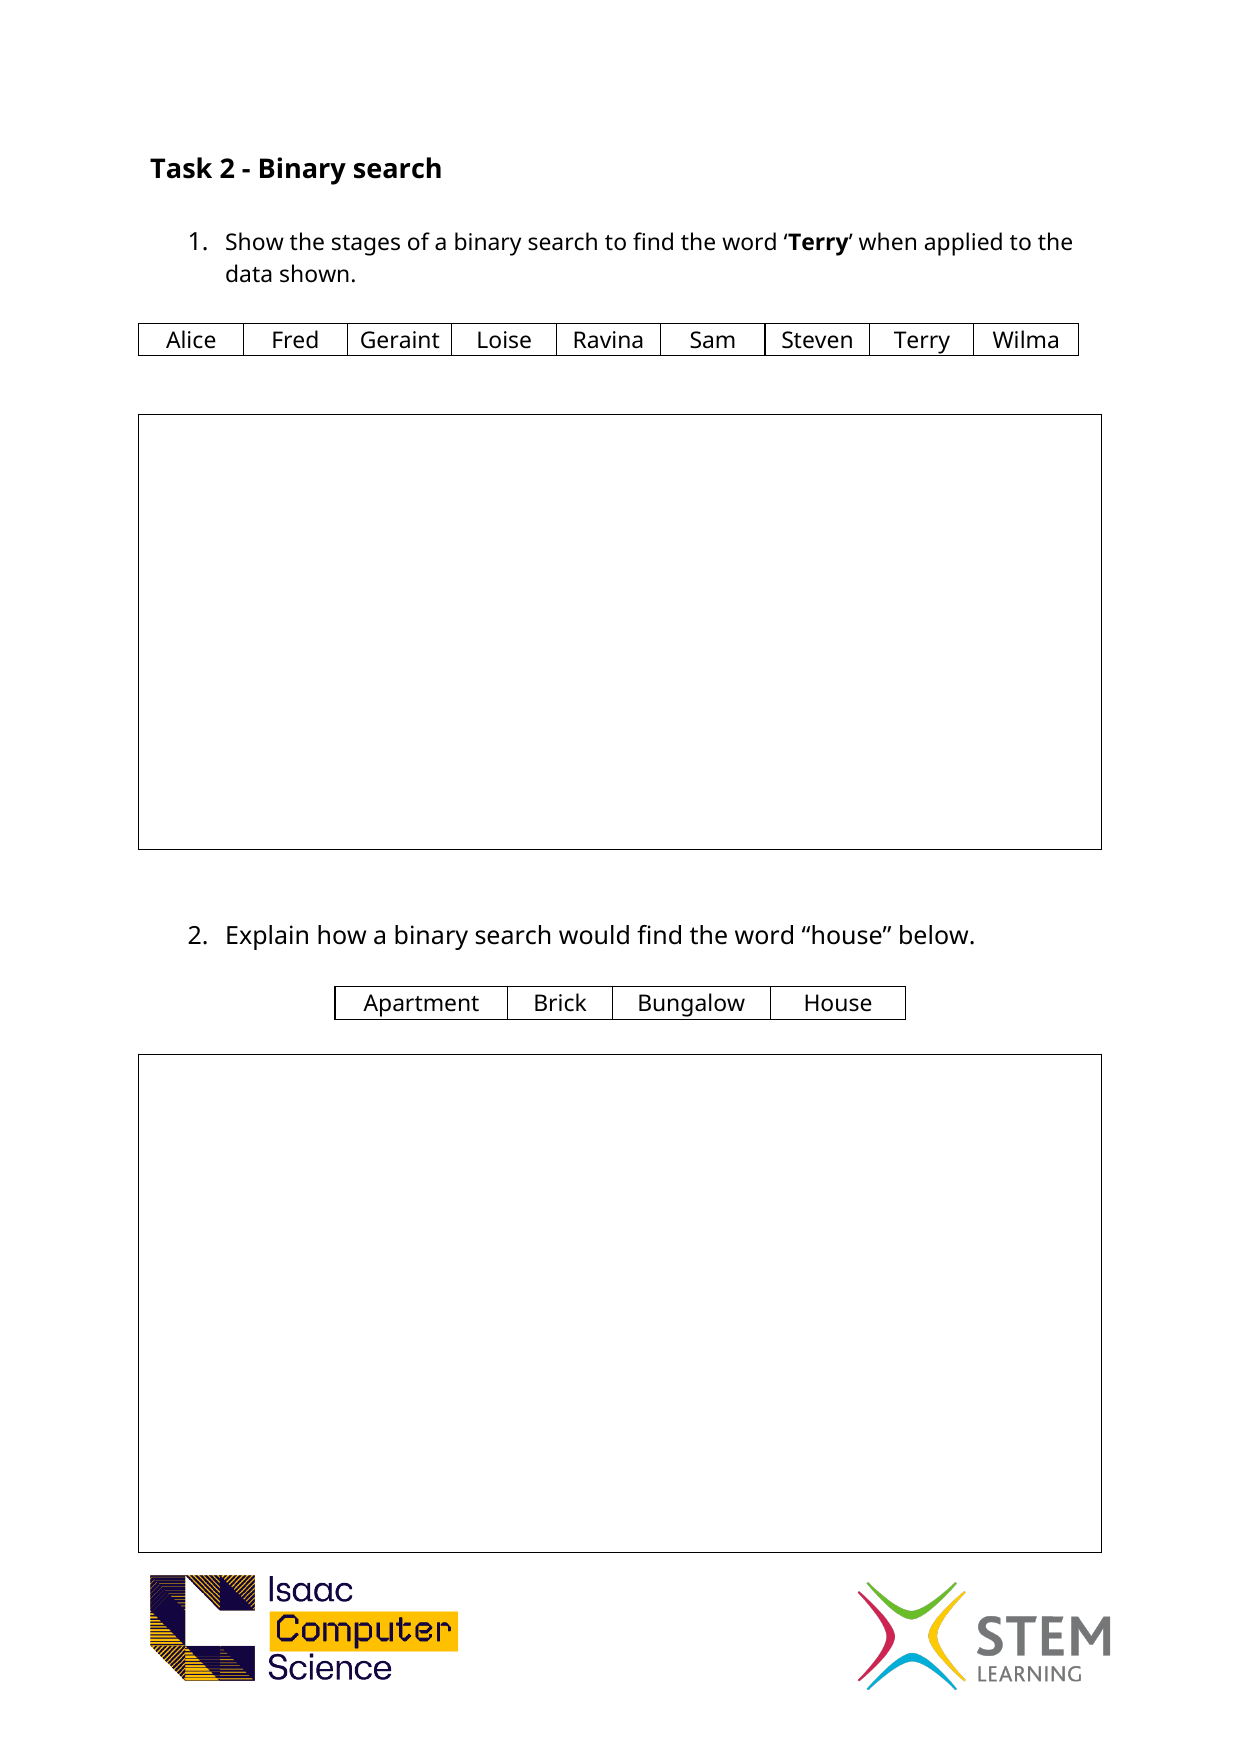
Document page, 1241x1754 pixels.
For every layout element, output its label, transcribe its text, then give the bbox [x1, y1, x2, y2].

table_header Fred [244, 324, 347, 355]
picture [150, 1575, 459, 1681]
table_header Steven [766, 324, 869, 355]
table_header Bungalow [613, 987, 770, 1018]
table_header Apartment [336, 987, 507, 1018]
table_header Sam [661, 324, 764, 355]
table_header [139, 415, 1101, 849]
table_header Wilma [974, 324, 1078, 355]
table_header Ravina [557, 324, 660, 355]
table_header House [771, 987, 905, 1018]
table_header Alice [139, 324, 243, 355]
table_header [139, 1055, 1101, 1552]
table_header Terry [870, 324, 973, 355]
table_header Loise [452, 324, 556, 355]
list Show the stages of a binary search to find the word ‘Terry’ when applied to the data shown. [187, 224, 1090, 289]
table_header Geraint [348, 324, 451, 355]
table_header Brick [508, 987, 612, 1018]
picture [845, 1569, 1123, 1703]
text Task 2 - Binary search [150, 150, 1090, 187]
list Explain how a binary search would find the word “house” below. [187, 918, 1090, 952]
